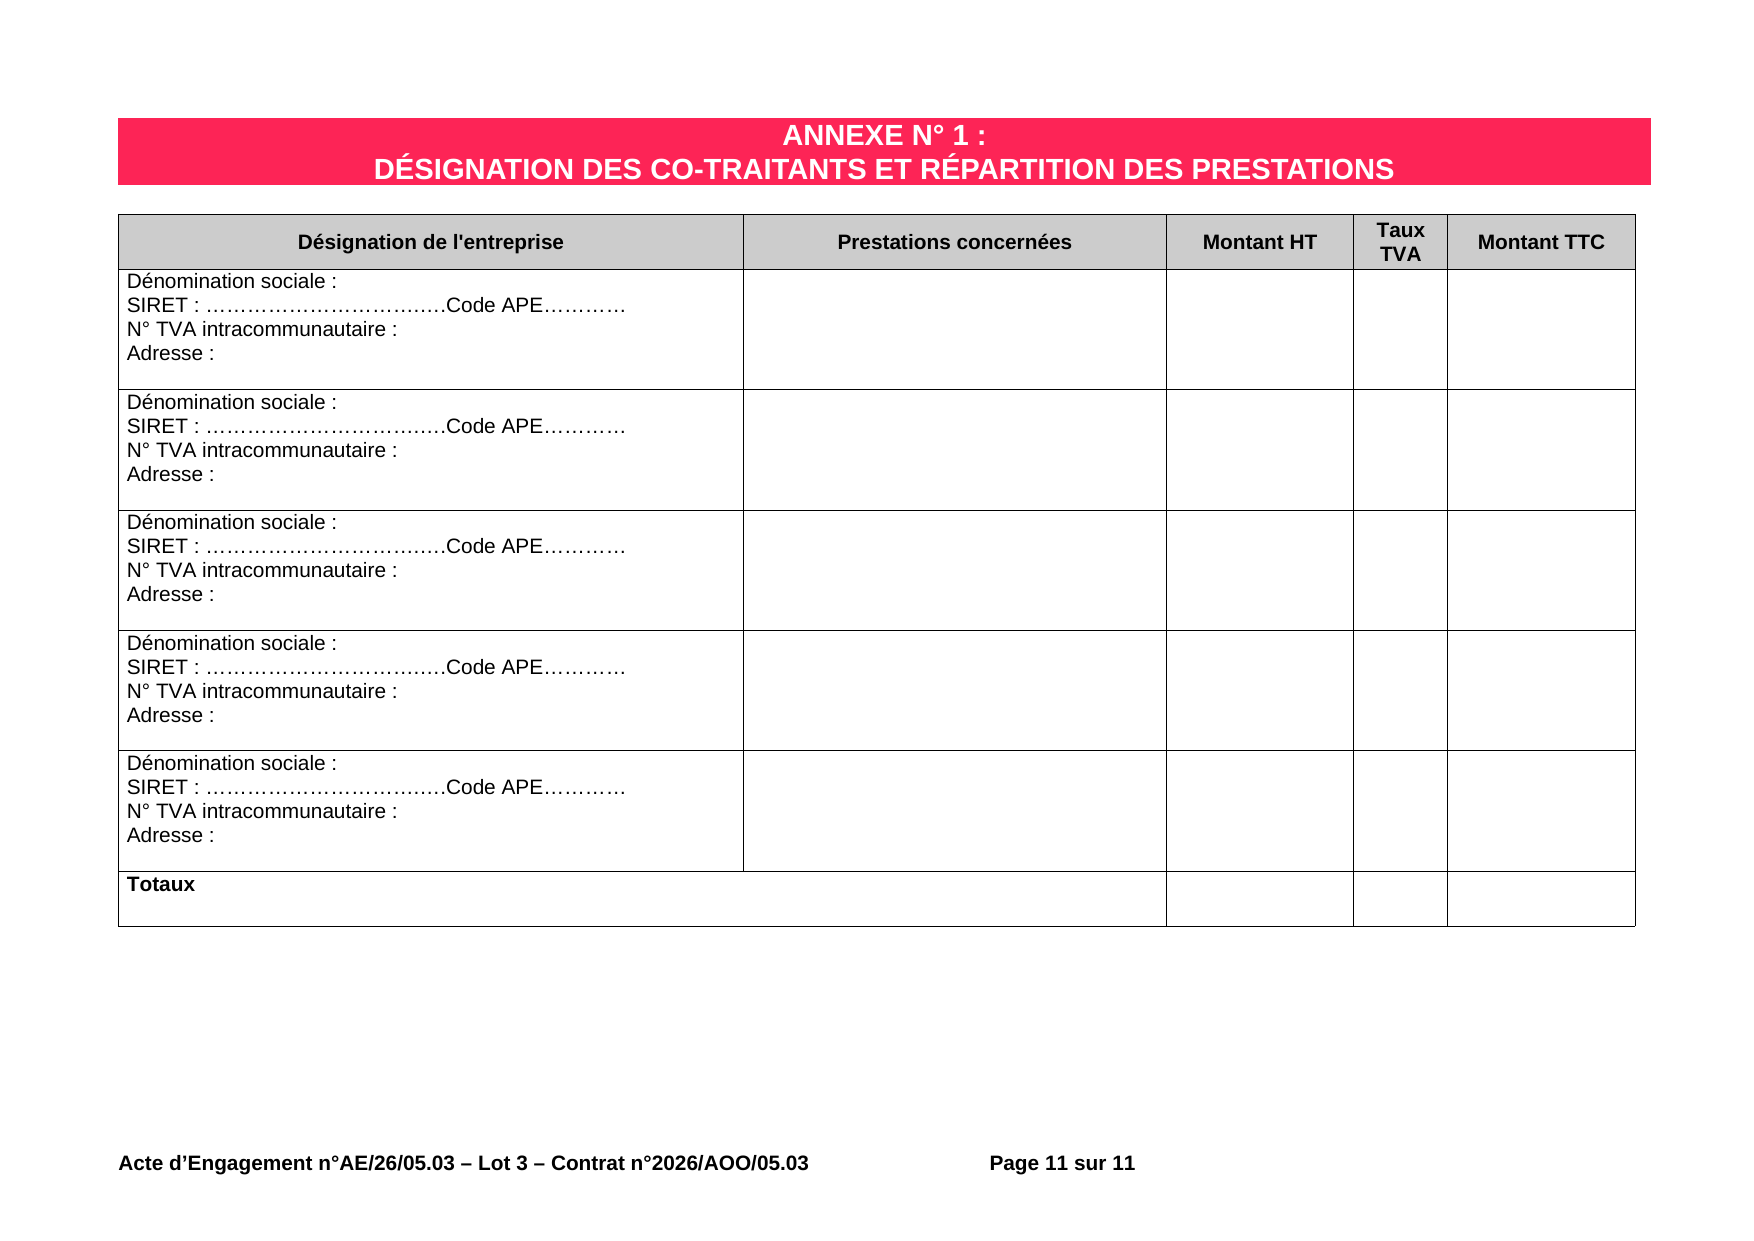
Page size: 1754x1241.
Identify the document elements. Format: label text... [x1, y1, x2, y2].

table_cell [1448, 390, 1635, 509]
table_cell Dénomination sociale : SIRET : ………………………….….Code APE………… N° TVA intracommunautaire : Adresse : [119, 511, 743, 630]
table_header Montant TTC [1448, 215, 1635, 269]
table_cell [1354, 751, 1447, 871]
table_cell [744, 270, 1166, 389]
table_cell [1448, 631, 1635, 750]
table_cell Totaux [119, 872, 1166, 926]
table_header Prestations concernées [744, 215, 1166, 269]
table_header Montant HT [1167, 215, 1353, 269]
table_cell [1167, 390, 1353, 509]
table_cell [1354, 390, 1447, 509]
table_cell Dénomination sociale : SIRET : ………………………….….Code APE………… N° TVA intracommunautaire : Adresse : [119, 270, 743, 389]
table_cell [1167, 270, 1353, 389]
table_cell Dénomination sociale : SIRET : ………………………….….Code APE………… N° TVA intracommunautaire : Adresse : [119, 751, 743, 871]
table_cell [1167, 751, 1353, 871]
table_cell [1167, 631, 1353, 750]
table_cell [744, 631, 1166, 750]
table_cell [1448, 872, 1635, 926]
table_cell [1354, 872, 1447, 926]
table_header Taux TVA [1354, 215, 1447, 269]
table_cell [1167, 872, 1353, 926]
subtitle DÉSIGNATION DES CO-TRAITANTS ET RÉPARTITION DES PRESTATIONS [118, 152, 1651, 185]
table_cell [744, 390, 1166, 509]
subtitle ANNEXE N° 1 : [118, 118, 1651, 152]
table_cell [1354, 631, 1447, 750]
table_cell Dénomination sociale : SIRET : ………………………….….Code APE………… N° TVA intracommunautaire : Adresse : [119, 390, 743, 509]
table_cell [1167, 511, 1353, 630]
table_cell [1448, 270, 1635, 389]
table_cell [744, 751, 1166, 871]
table_cell [1354, 511, 1447, 630]
table_cell [1448, 751, 1635, 871]
table_cell [1354, 270, 1447, 389]
table_cell Dénomination sociale : SIRET : ………………………….….Code APE………… N° TVA intracommunautaire : Adresse : [119, 631, 743, 750]
table_cell [744, 511, 1166, 630]
table_cell [1448, 511, 1635, 630]
table_header Désignation de l'entreprise [119, 215, 743, 269]
